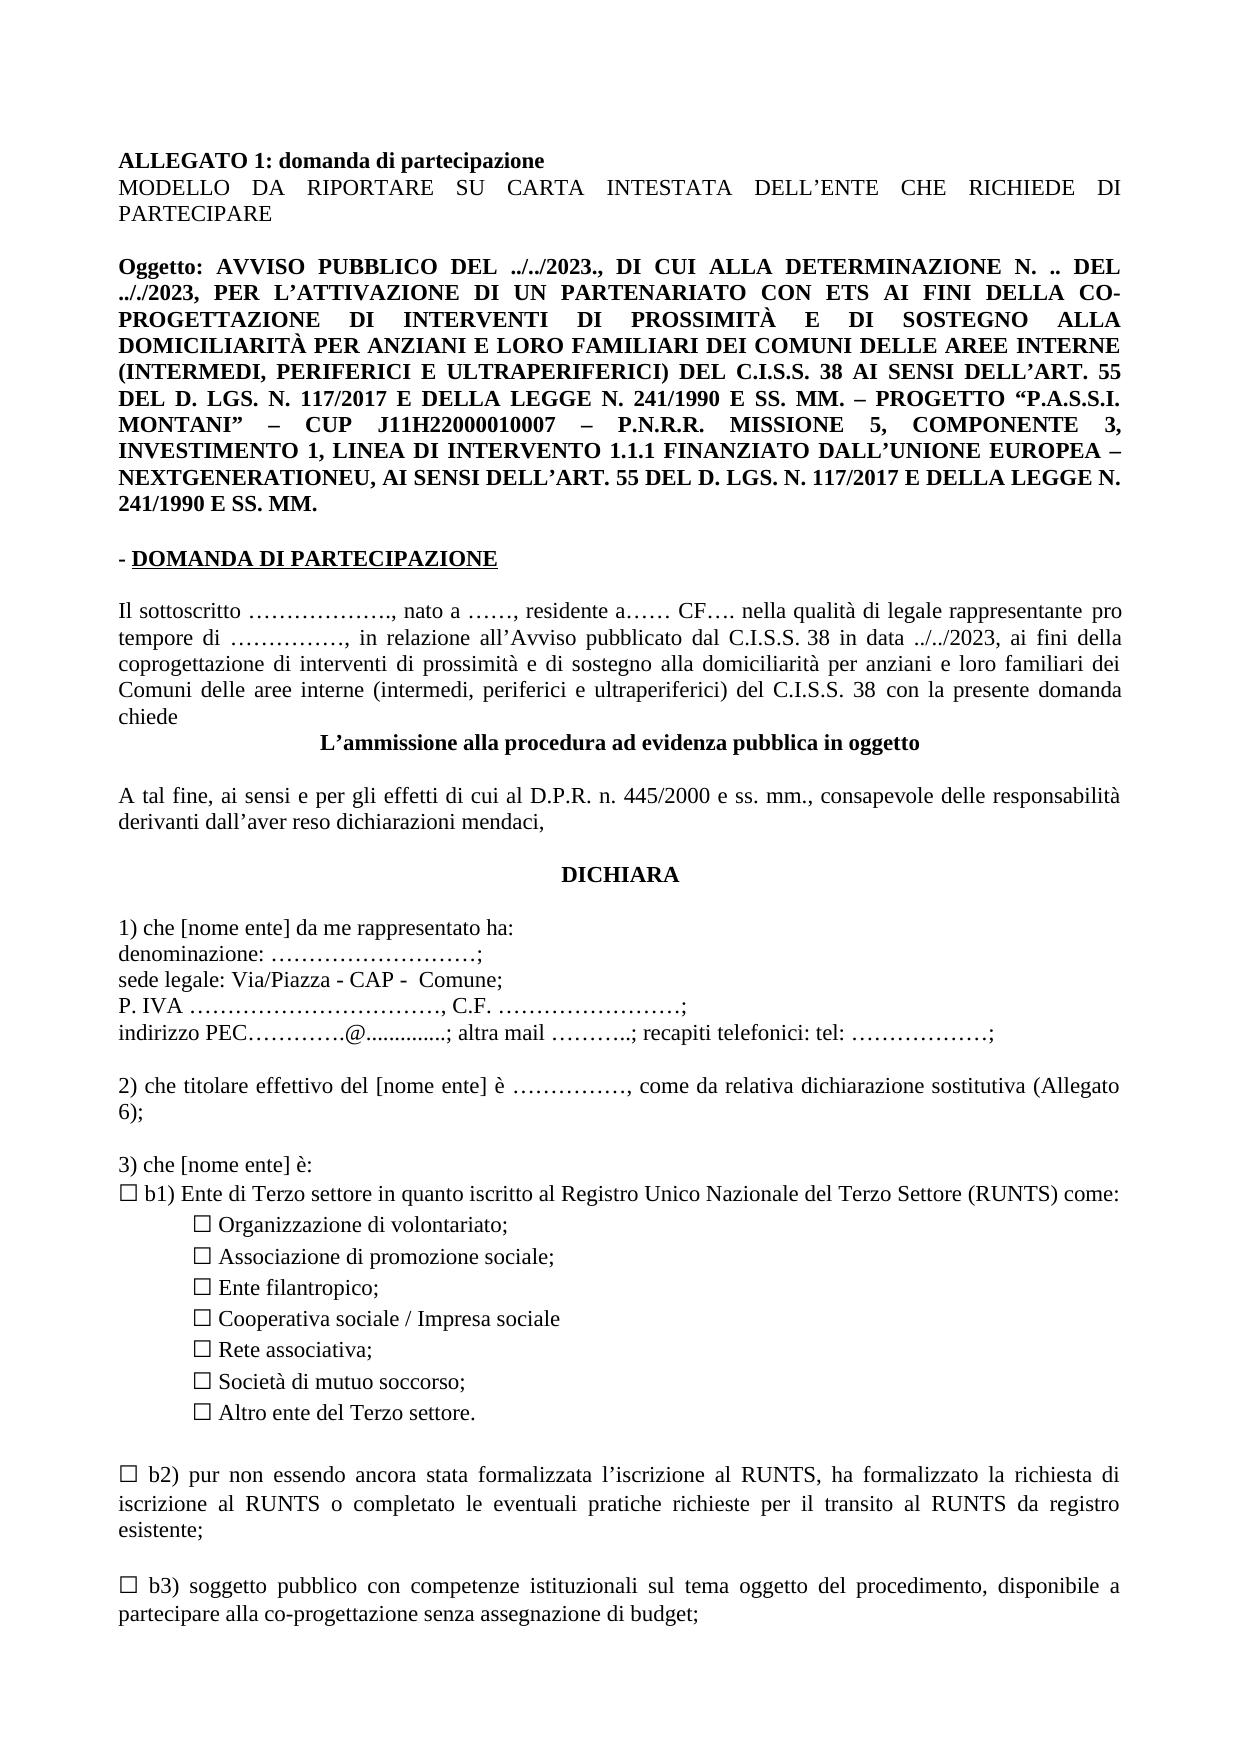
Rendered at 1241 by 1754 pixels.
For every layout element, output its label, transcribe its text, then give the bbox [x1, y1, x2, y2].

text - DOMANDA DI PARTECIPAZIONE [118, 544, 1122, 571]
text 3) che [nome ente] è: [118, 1151, 1122, 1177]
text ☐ Organizzazione di volontariato; [192, 1208, 1122, 1239]
text A tal fine, ai sensi e per gli effetti di cui al D.P.R. n. 445/2000 e ss. mm., consapevole delle responsabilità derivanti dall’aver reso dichiarazioni mendaci, [118, 782, 1122, 834]
text Oggetto: AVVISO PUBBLICO DEL ../../2023., DI CUI ALLA DETERMINAZIONE N. .. DEL .././2023, PER L’ATTIVAZIONE DI UN PARTENARIATO CON ETS AI FINI DELLA CO-PROGETTAZIONE DI INTERVENTI DI PROSSIMITÀ E DI SOSTEGNO ALLA DOMICILIARITÀ PER ANZIANI E LORO FAMILIARI DEI COMUNI DELLE AREE INTERNE (INTERMEDI, PERIFERICI E ULTRAPERIFERICI) DEL C.I.S.S. 38 AI SENSI DELL’ART. 55 DEL D. LGS. N. 117/2017 E DELLA LEGGE N. 241/1990 E SS. MM. – PROGETTO “P.A.S.S.I. MONTANI” – CUP J11H22000010007 – P.N.R.R. MISSIONE 5, COMPONENTE 3, INVESTIMENTO 1, LINEA DI INTERVENTO 1.1.1 FINANZIATO DALL’UNIONE EUROPEA – NEXTGENERATIONEU, AI SENSI DELL’ART. 55 DEL D. LGS. N. 117/2017 E DELLA LEGGE N. 241/1990 E SS. MM. [118, 253, 1122, 517]
text denominazione: ………………………; [118, 940, 1122, 966]
text sede legale: Via/Piazza - CAP - Comune; [118, 966, 1122, 993]
text 2) che titolare effettivo del [nome ente] è ……………, come da relativa dichiarazione sostitutiva (Allegato 6); [118, 1072, 1122, 1124]
text MODELLO DA RIPORTARE SU CARTA INTESTATA DELL’ENTE CHE RICHIEDE DI PARTECIPARE [118, 174, 1122, 227]
text indirizzo PEC………….@..............; altra mail ………..; recapiti telefonici: tel: ………………; [118, 1019, 1122, 1045]
text ☐ Associazione di promozione sociale; [192, 1239, 1122, 1271]
text ☐ Società di mutuo soccorso; [192, 1364, 1122, 1396]
text ☐ b3) soggetto pubblico con competenze istituzionali sul tema oggetto del procedimento, disponibile a partecipare alla co-progettazione senza assegnazione di budget; [118, 1569, 1122, 1626]
text ALLEGATO 1: domanda di partecipazione [118, 148, 1122, 174]
text P. IVA ……………………………, C.F. ……………………; [118, 993, 1122, 1019]
text L’ammissione alla procedura ad evidenza pubblica in oggetto [118, 729, 1122, 755]
text ☐ Ente filantropico; [192, 1271, 1122, 1302]
text ☐ b2) pur non essendo ancora stata formalizzata l’iscrizione al RUNTS, ha formalizzato la richiesta di iscrizione al RUNTS o completato le eventuali pratiche richieste per il transito al RUNTS da registro esistente; [118, 1458, 1122, 1542]
text ☐ b1) Ente di Terzo settore in quanto iscritto al Registro Unico Nazionale del Terzo Settore (RUNTS) come: [118, 1177, 1122, 1208]
text DICHIARA [118, 861, 1122, 887]
text 1) che [nome ente] da me rappresentato ha: [118, 913, 1122, 940]
text Il sottoscritto ………………., nato a ……, residente a…… CF…. nella qualità di legale rappresentante pro tempore di ……………, in relazione all’Avviso pubblicato dal C.I.S.S. 38 in data ../../2023, ai fini della coprogettazione di interventi di prossimità e di sostegno alla domiciliarità per anziani e loro familiari dei Comuni delle aree interne (intermedi, periferici e ultraperiferici) del C.I.S.S. 38 con la presente domanda chiede [118, 597, 1122, 729]
text ☐ Altro ente del Terzo settore. [192, 1396, 1122, 1427]
text ☐ Rete associativa; [192, 1333, 1122, 1364]
text ☐ Cooperativa sociale / Impresa sociale [192, 1302, 1122, 1333]
